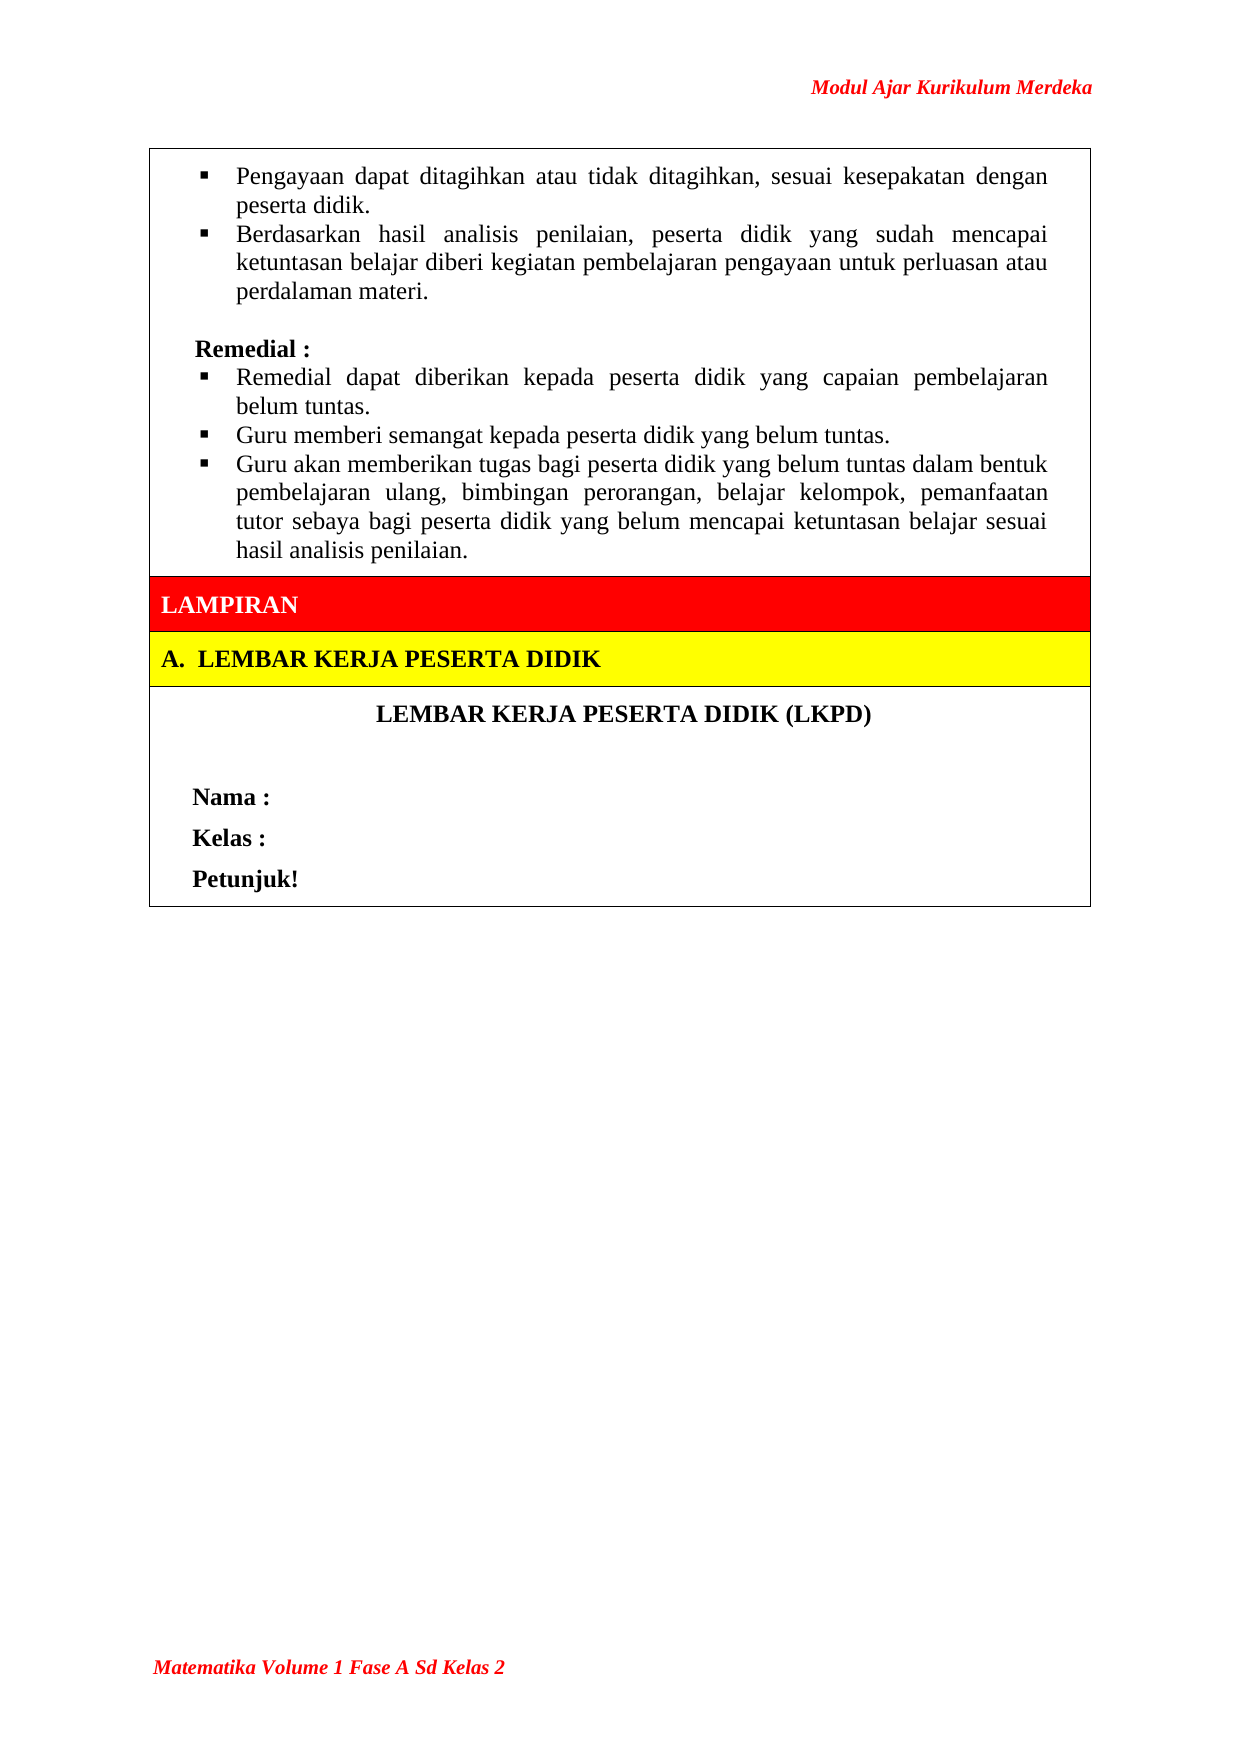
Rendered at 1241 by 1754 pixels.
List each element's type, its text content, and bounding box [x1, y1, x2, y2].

table_cell A. LEMBAR KERJA PESERTA DIDIK [150, 632, 1090, 686]
table_cell LAMPIRAN [150, 577, 1090, 631]
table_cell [150, 149, 1090, 576]
table_cell LEMBAR KERJA PESERTA DIDIK (LKPD) Nama : Kelas : Petunjuk! [150, 687, 1090, 906]
